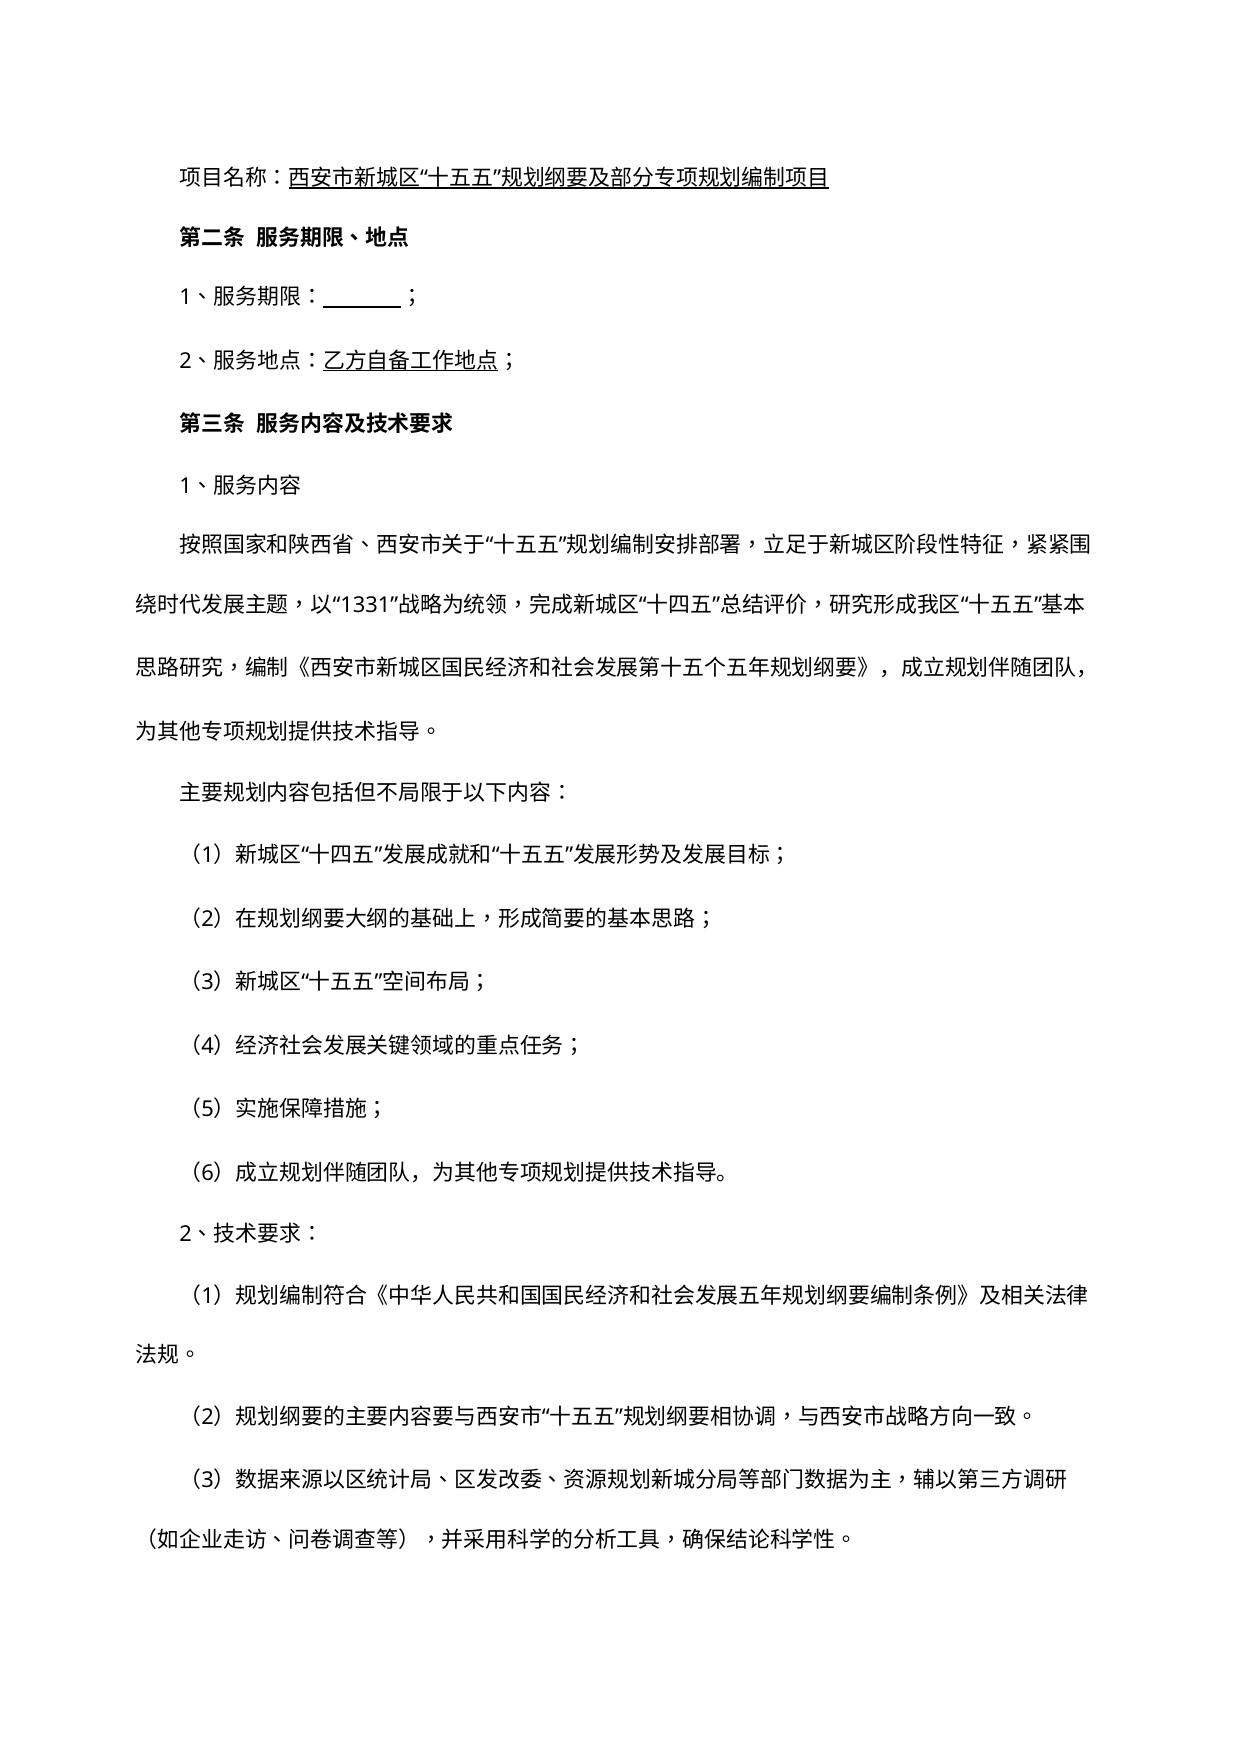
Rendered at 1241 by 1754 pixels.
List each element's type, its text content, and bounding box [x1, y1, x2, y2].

text （3）数据来源以区统计局、区发改委、资源规划新城分局等部门数据为主，辅以第三方调研（如企业走访、问卷调查等），并采用科学的分析工具，确保结论科学性。 [135, 1462, 1098, 1554]
text 2、技术要求： [135, 1218, 1098, 1248]
text 1、服务期限： ； [135, 281, 1098, 311]
text 按照国家和陕西省、西安市关于“十五五”规划编制安排部署，立足于新城区阶段性特征，紧紧围绕时代发展主题，以“1331”战略为统领，完成新城区“十四五”总结评价，研究形成我区“十五五”基本思路研究，编制《西安市新城区国民经济和社会发展第十五个五年规划纲要》，成立规划伴随团队，为其他专项规划提供技术指导。 [135, 529, 1098, 746]
text 第三条 服务内容及技术要求 [135, 406, 1098, 438]
text 项目名称：西安市新城区“十五五”规划纲要及部分专项规划编制项目 [135, 162, 1098, 192]
text 1、服务内容 [135, 470, 1098, 499]
text （4）经济社会发展关键领域的重点任务； [135, 1028, 1098, 1059]
text 2、服务地点：乙方自备工作地点； [135, 343, 1098, 374]
text （6）成立规划伴随团队，为其他专项规划提供技术指导。 [135, 1155, 1098, 1186]
text （5）实施保障措施； [135, 1091, 1098, 1123]
text （1）新城区“十四五”发展成就和“十五五”发展形势及发展目标； [135, 837, 1098, 869]
text （2）在规划纲要大纲的基础上，形成简要的基本思路； [135, 901, 1098, 932]
text （2）规划纲要的主要内容要与西安市“十五五”规划纲要相协调，与西安市战略方向一致。 [135, 1399, 1098, 1431]
text 主要规划内容包括但不局限于以下内容： [135, 777, 1098, 807]
text （3）新城区“十五五”空间布局； [135, 964, 1098, 996]
text 第二条 服务期限、地点 [135, 222, 1098, 251]
text （1）规划编制符合《中华人民共和国国民经济和社会发展五年规划纲要编制条例》及相关法律法规。 [135, 1278, 1098, 1369]
